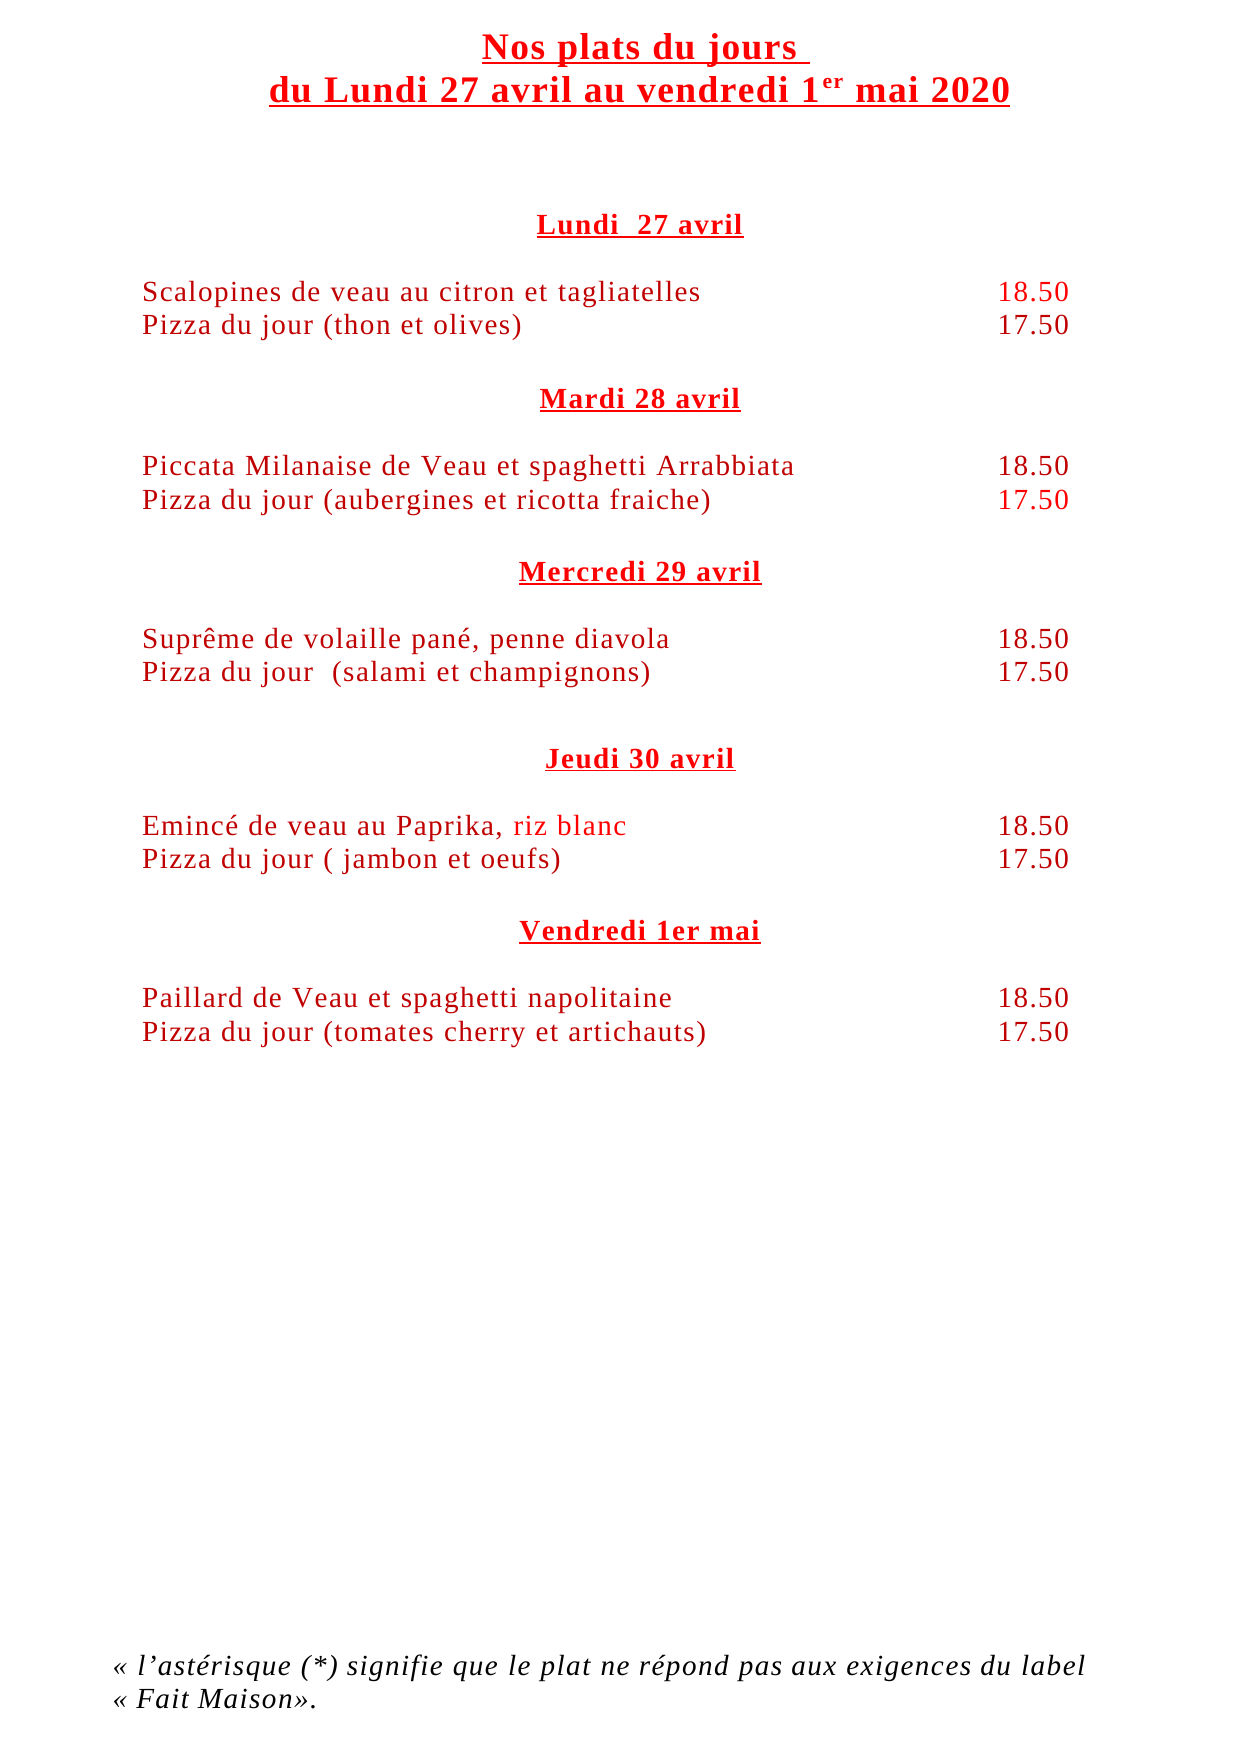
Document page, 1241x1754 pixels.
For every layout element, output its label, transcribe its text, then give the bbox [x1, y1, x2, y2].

text Pizza du jour (salami et champignons) 17.50 [142, 654, 1137, 722]
text Lundi 27 avril [142, 207, 1137, 240]
text Nos plats du jours [142, 25, 1137, 68]
text Piccata Milanaise de Veau et spaghetti Arrabbiata 18.50 [142, 448, 1137, 482]
text Mercredi 29 avril [142, 554, 1137, 587]
text Pizza du jour (aubergines et ricotta fraiche) 17.50 [142, 482, 1137, 516]
text Jeudi 30 avril [142, 741, 1137, 774]
text Vendredi 1er mai [142, 913, 1137, 947]
text Emincé de veau au Paprika, riz blanc 18.50 [142, 808, 1137, 841]
text Suprême de volaille pané, penne diavola 18.50 [142, 621, 1137, 654]
text Pizza du jour ( jambon et oeufs) 17.50 [142, 841, 1137, 875]
text Mardi 28 avril [142, 381, 1137, 415]
text Pizza du jour (tomates cherry et artichauts) 17.50 [142, 1014, 1137, 1047]
text Scalopines de veau au citron et tagliatelles 18.50 [142, 274, 1137, 307]
text du Lundi 27 avril au vendredi 1er mai 2020 [142, 68, 1137, 111]
text Pizza du jour (thon et olives) 17.50 [142, 307, 1137, 341]
text Paillard de Veau et spaghetti napolitaine 18.50 [142, 980, 1137, 1014]
